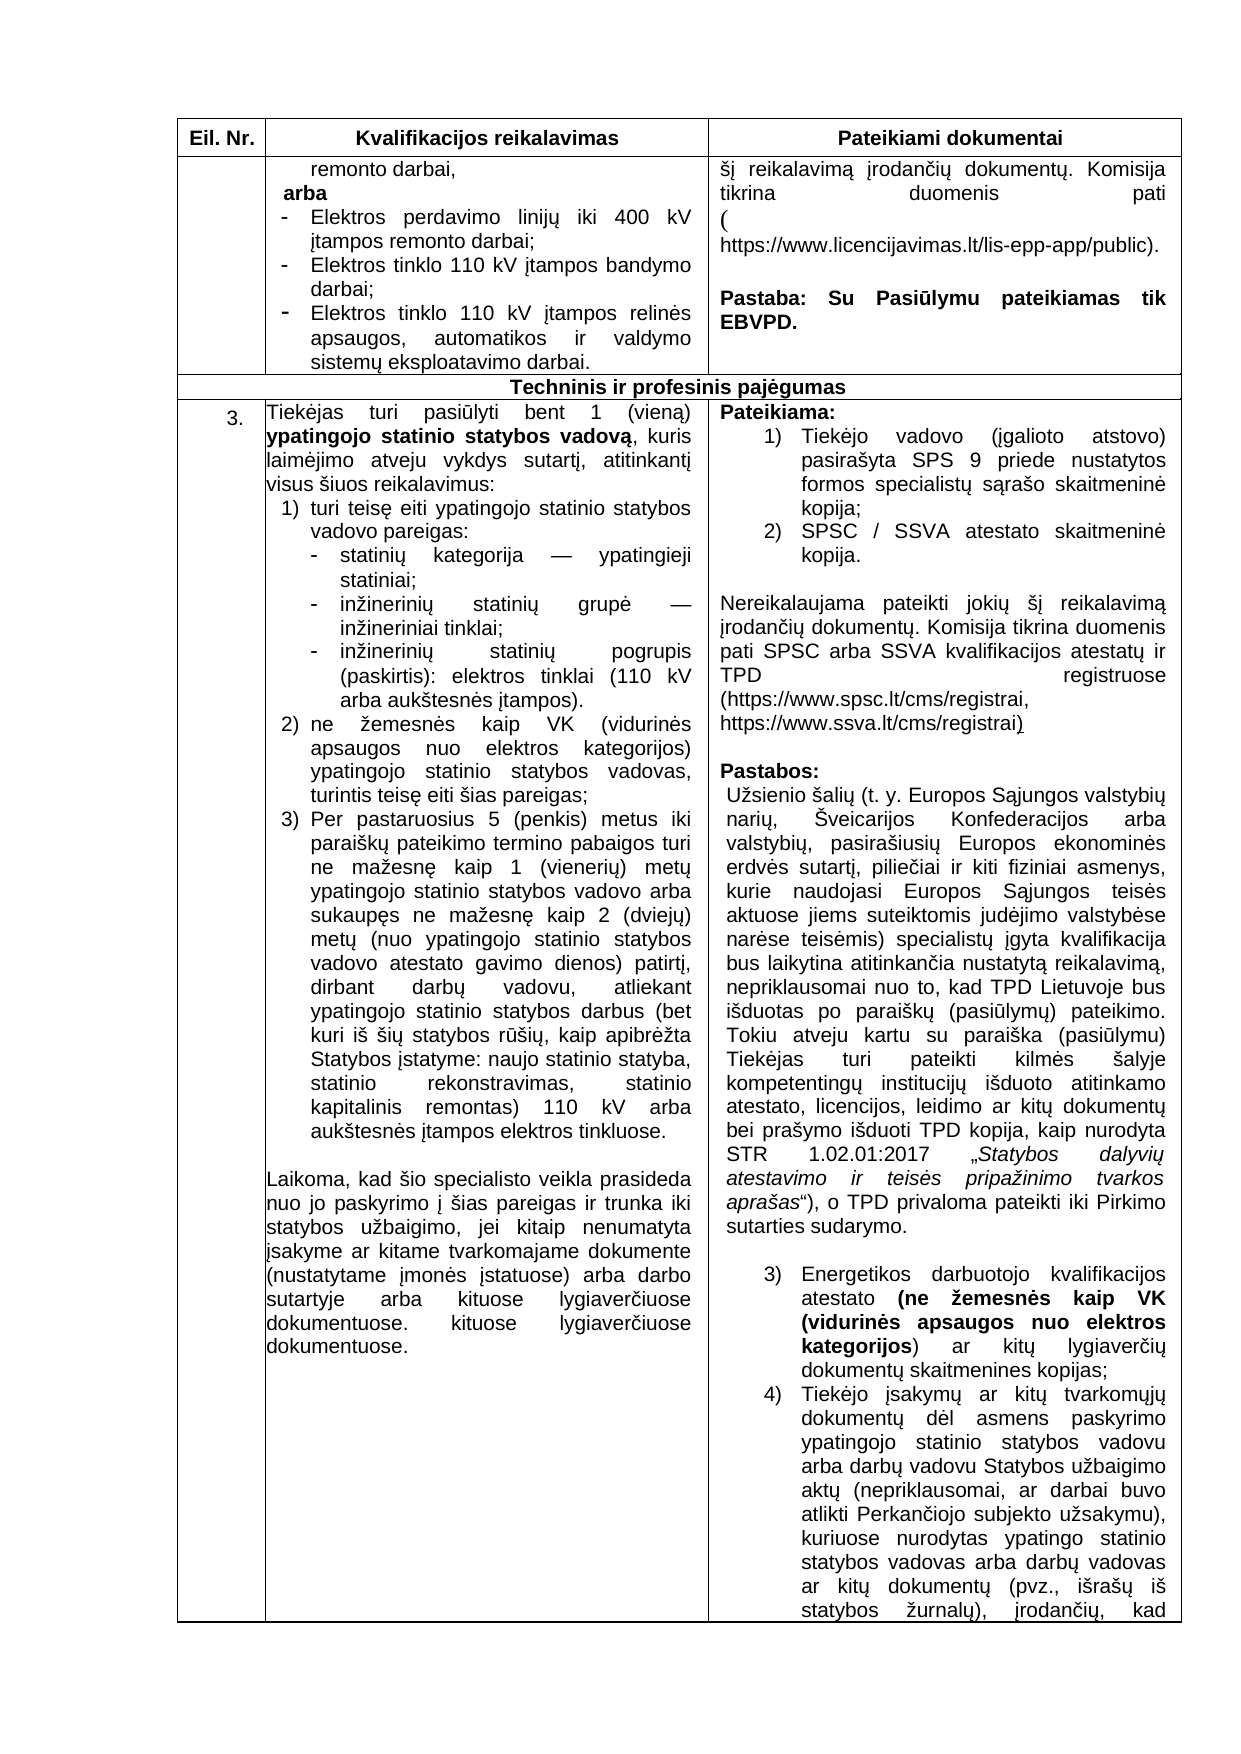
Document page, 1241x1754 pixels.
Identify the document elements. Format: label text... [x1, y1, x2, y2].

table_header Pateikiami dokumentai [709, 119, 1181, 156]
table_cell Techninis ir profesinis pajėgumas [178, 375, 1181, 398]
table_cell [178, 157, 265, 373]
table_header Kvalifikacijos reikalavimas [266, 119, 708, 156]
table_cell [178, 400, 265, 1621]
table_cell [266, 400, 708, 1621]
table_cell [266, 157, 708, 373]
table_header Eil. Nr. [178, 119, 265, 156]
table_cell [709, 400, 1181, 1621]
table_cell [709, 157, 1181, 373]
